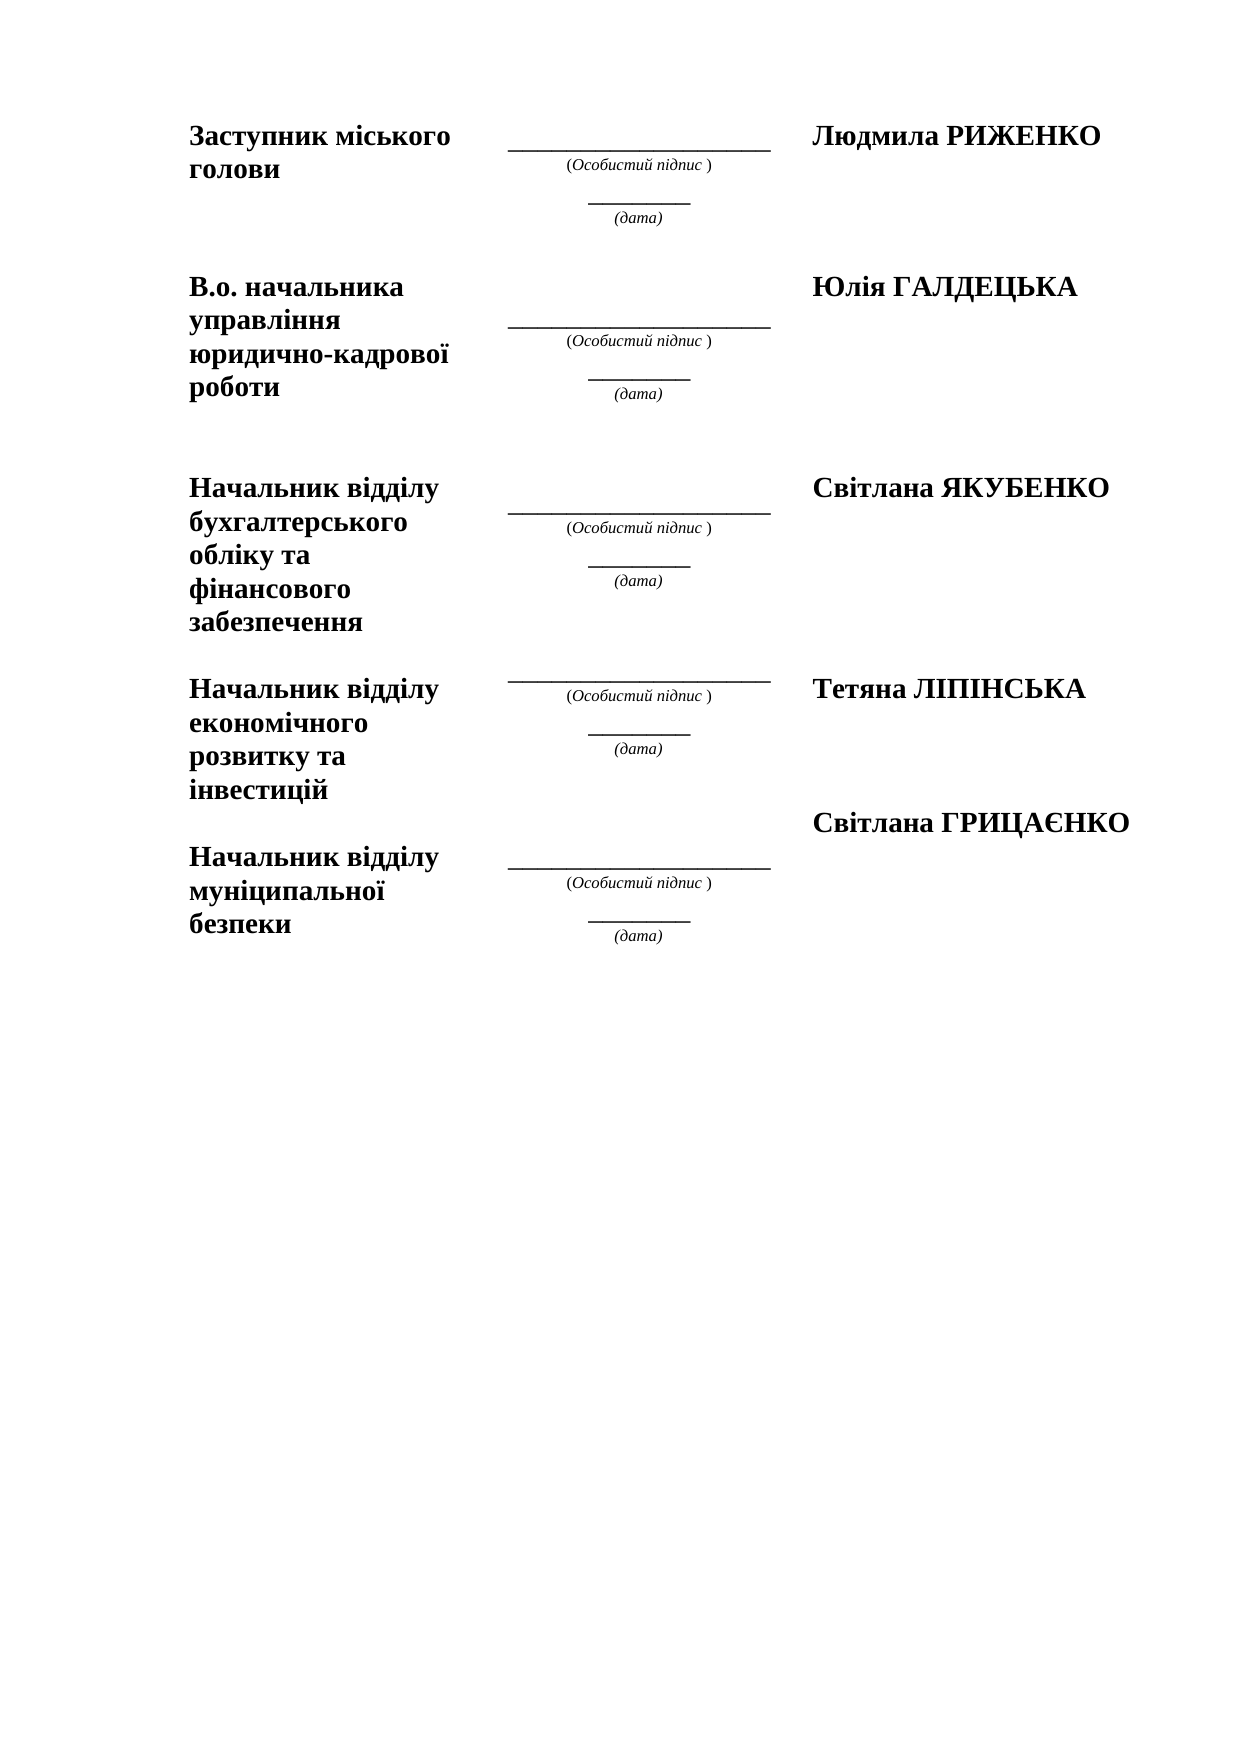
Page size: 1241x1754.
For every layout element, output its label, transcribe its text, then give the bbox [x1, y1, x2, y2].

table_cell __________________ (Особистий підпис ) _______ (дата) [477, 638, 801, 806]
table_cell __________________ (Особистий підпис ) _______ (дата) [477, 806, 801, 983]
table_cell Начальник відділу економічного розвитку та інвестицій [178, 638, 477, 806]
table_cell Юлія ГАЛДЕЦЬКА [801, 269, 1181, 470]
table_cell Світлана ЯКУБЕНКО [801, 470, 1181, 638]
table_header Людмила РИЖЕНКО [801, 118, 1181, 269]
table_header __________________ (Особистий підпис ) _______ (дата) [477, 118, 801, 269]
table_cell Тетяна ЛІПІНСЬКА [801, 638, 1181, 806]
table_cell __________________ (Особистий підпис ) _______ (дата) [477, 470, 801, 638]
table_cell Світлана ГРИЦАЄНКО [801, 806, 1181, 983]
table_cell __________________ (Особистий підпис ) _______ (дата) [477, 269, 801, 470]
table_cell В.о. начальника управління юридично-кадрової роботи [178, 269, 477, 470]
table_cell Начальник відділу бухгалтерського обліку та фінансового забезпечення [178, 470, 477, 638]
table_header Заступник міського голови [178, 118, 477, 269]
table_cell Начальник відділу муніципальної безпеки [178, 806, 477, 983]
